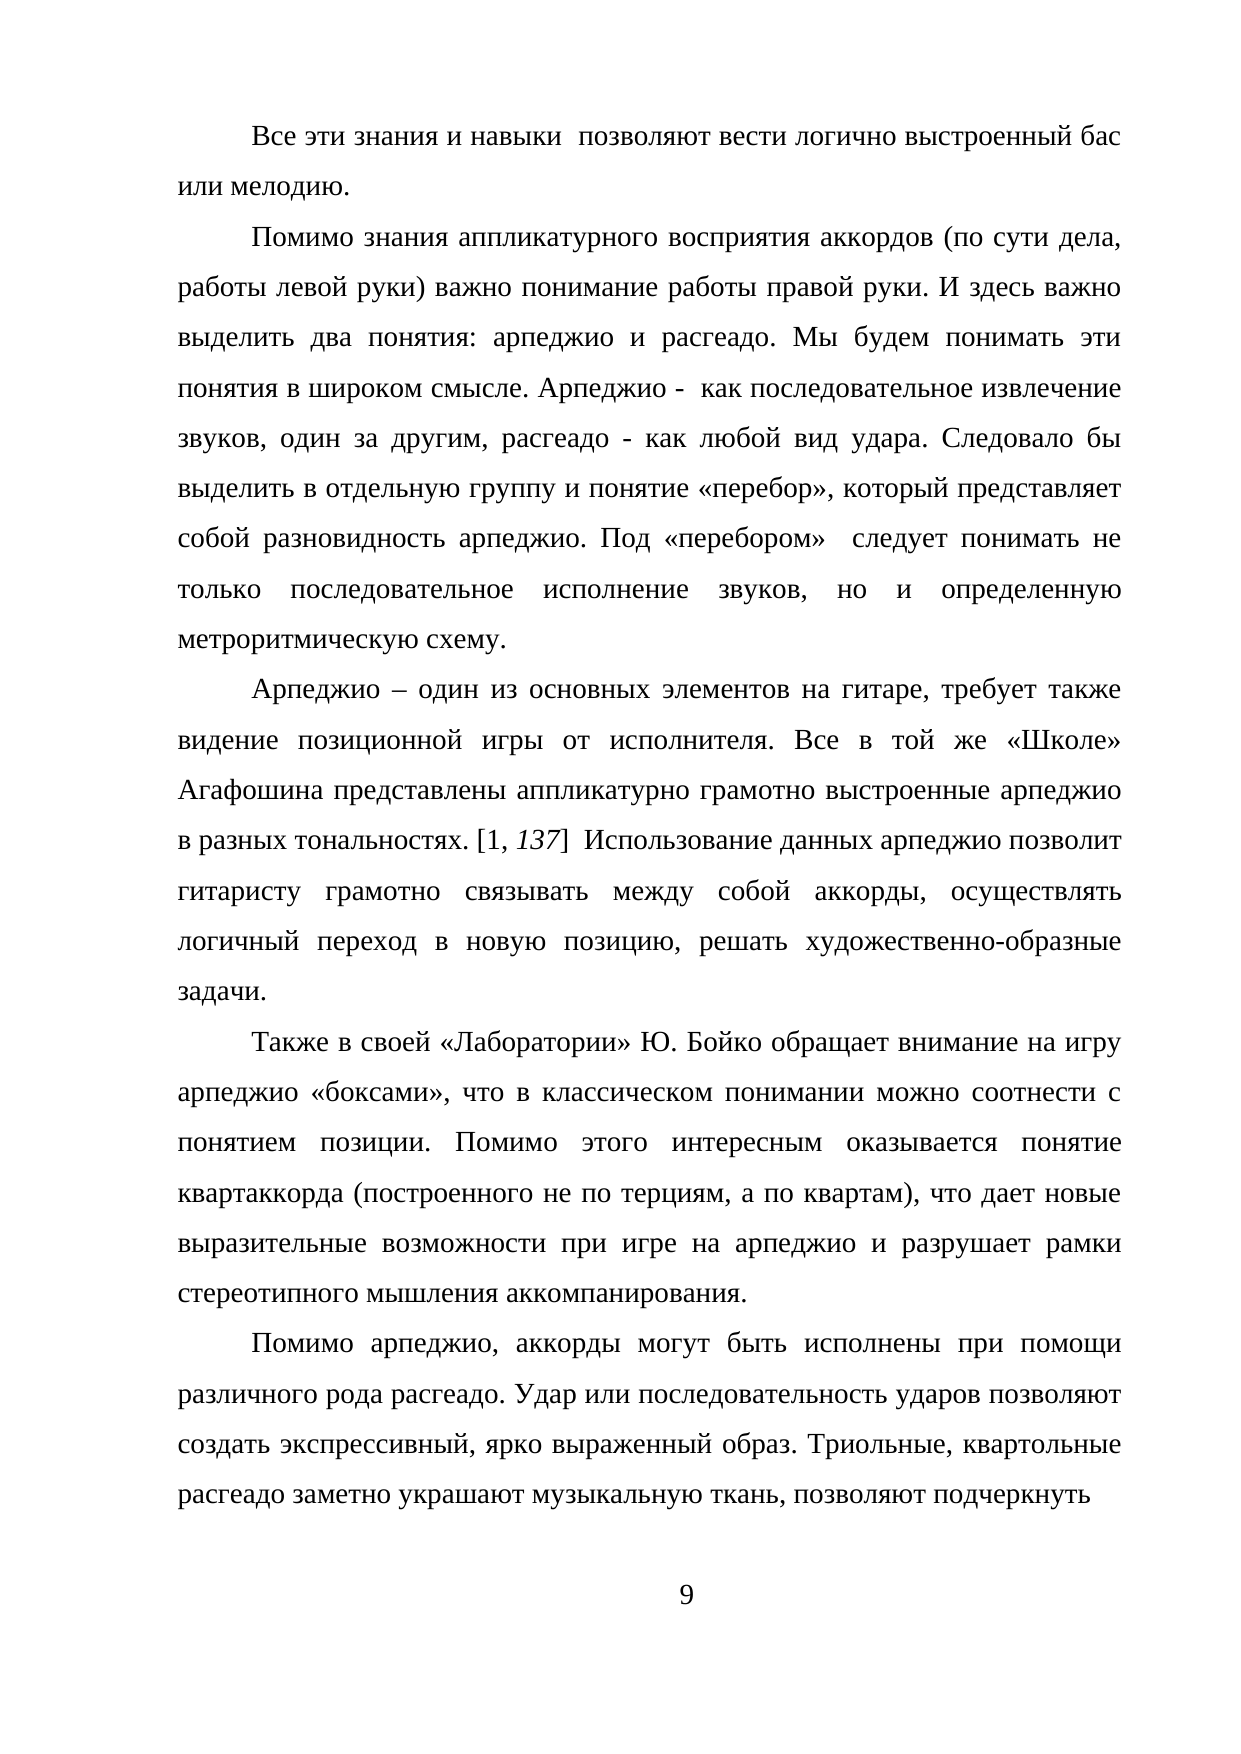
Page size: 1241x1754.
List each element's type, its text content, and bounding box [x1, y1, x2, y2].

text 9 [177, 1577, 1122, 1611]
text Также в своей «Лаборатории» Ю. Бойко обращает внимание на игру арпеджио «боксами», что в классическом понимании можно соотнести с понятием позиции. Помимо этого интересным оказывается понятие квартаккорда (построенного не по терциям, а по квартам), что дает новые выразительные возможности при игре на арпеджио и разрушает рамки стереотипного мышления аккомпанирования. [177, 1024, 1122, 1309]
text Арпеджио – один из основных элементов на гитаре, требует также видение позиционной игры от исполнителя. Все в той же «Школе» Агафошина представлены аппликатурно грамотно выстроенные арпеджио в разных тональностях. [1, 137] Использование данных арпеджио позволит гитаристу грамотно связывать между собой аккорды, осуществлять логичный переход в новую позицию, решать художественно-образные задачи. [177, 672, 1122, 1007]
text Помимо знания аппликатурного восприятия аккордов (по сути дела, работы левой руки) важно понимание работы правой руки. И здесь важно выделить два понятия: арпеджио и расгеадо. Мы будем понимать эти понятия в широком смысле. Арпеджио - как последовательное извлечение звуков, один за другим, расгеадо - как любой вид удара. Следовало бы выделить в отдельную группу и понятие «перебор», который представляет собой разновидность арпеджио. Под «перебором» следует понимать не только последовательное исполнение звуков, но и определенную метроритмическую схему. [177, 219, 1122, 655]
text Все эти знания и навыки позволяют вести логично выстроенный бас или мелодию. [177, 118, 1122, 202]
text Помимо арпеджио, аккорды могут быть исполнены при помощи различного рода расгеадо. Удар или последовательность ударов позволяют создать экспрессивный, ярко выраженный образ. Триольные, квартольные расгеадо заметно украшают музыкальную ткань, позволяют подчеркнуть [177, 1326, 1122, 1510]
